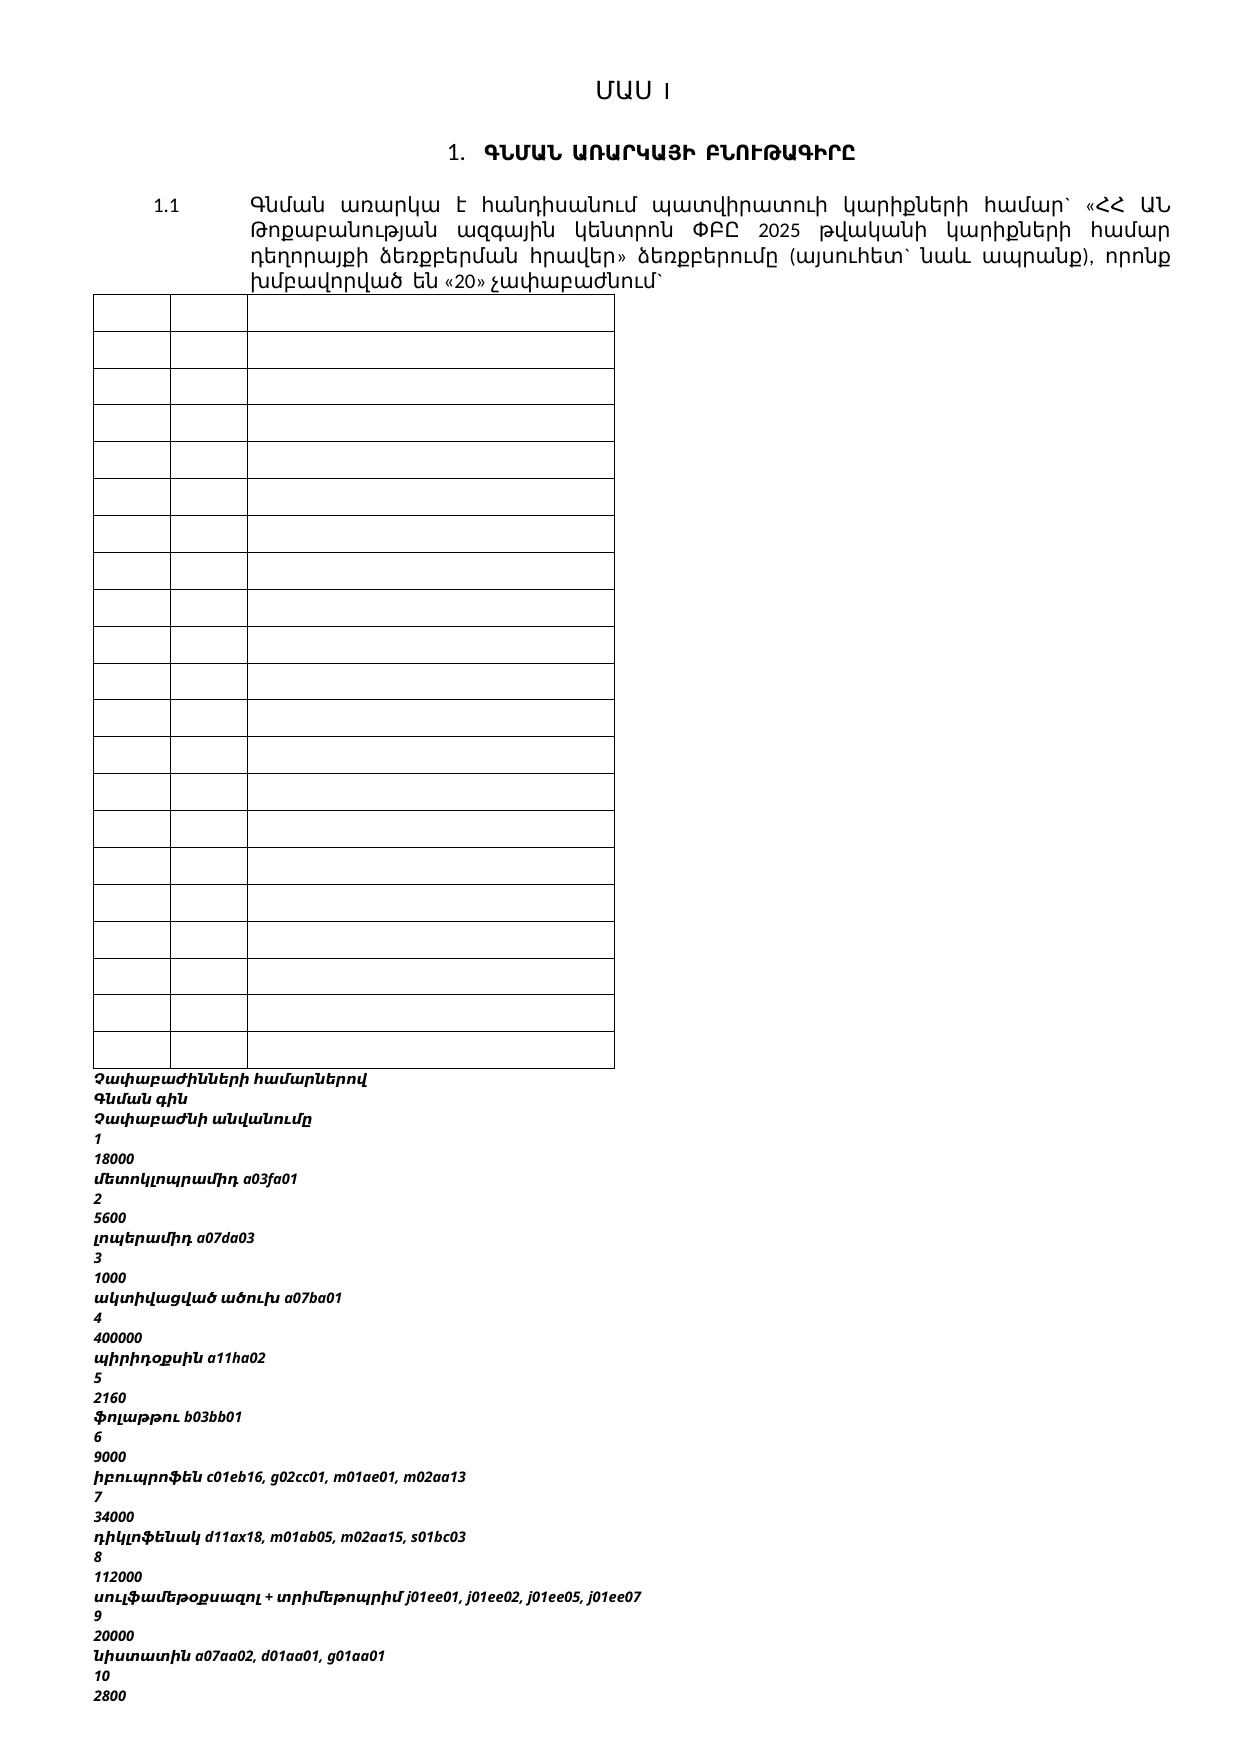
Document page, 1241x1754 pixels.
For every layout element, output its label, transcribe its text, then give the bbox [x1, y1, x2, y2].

list ԳՆՄԱՆ ԱՌԱՐԿԱՅԻ ԲՆՈՒԹԱԳԻՐԸ [131, 136, 1171, 167]
subtitle Գնման առարկա է հանդիսանում պատվիրատուի կարիքների համար` «ՀՀ ԱՆ Թոքաբանության ազգային կենտրոն ՓԲԸ 2025 թվականի կարիքների համար դեղորայքի ձեռքբերման հրավեր» ձեռքբերումը (այսուհետ` նաև ապրանք), որոնք խմբավորված են «20» չափաբաժնում` [153, 192, 1171, 294]
text ՄԱՍ I [94, 75, 1171, 106]
